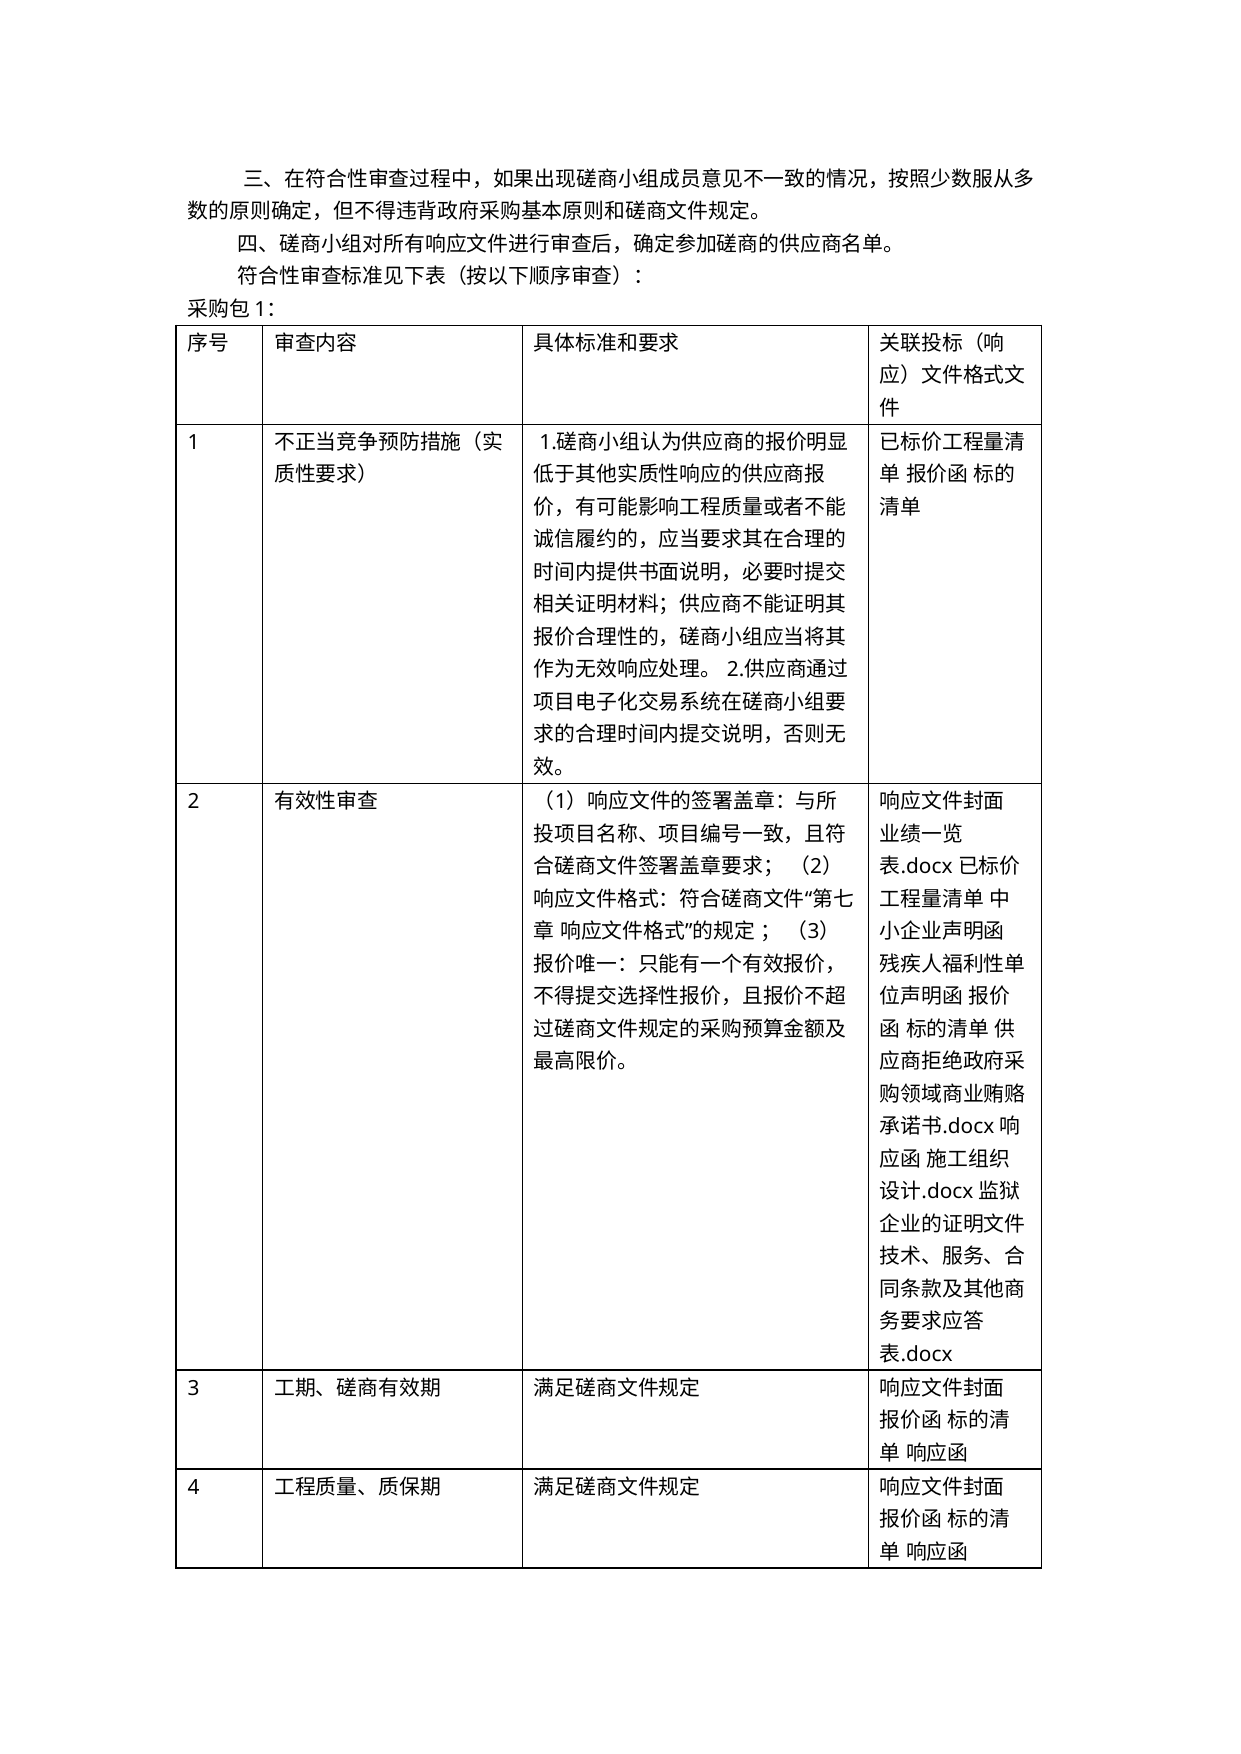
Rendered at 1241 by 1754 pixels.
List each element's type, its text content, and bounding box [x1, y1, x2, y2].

table_cell 不正当竞争预防措施（实质性要求） [263, 425, 522, 783]
table_cell 2 [177, 784, 262, 1369]
table_cell 满足磋商文件规定 [523, 1470, 868, 1567]
text 符合性审查标准见下表（按以下顺序审查）： [187, 259, 1053, 292]
table_header 审查内容 [263, 326, 522, 423]
table_cell 有效性审查 [263, 784, 522, 1369]
table_cell 1 [177, 425, 262, 783]
table_cell 1.磋商小组认为供应商的报价明显低于其他实质性响应的供应商报价，有可能影响工程质量或者不能诚信履约的，应当要求其在合理的时间内提供书面说明，必要时提交相关证明材料；供应商不能证明其报价合理性的，磋商小组应当将其作为无效响应处理。 2.供应商通过项目电子化交易系统在磋商小组要求的合理时间内提交说明，否则无效。 [523, 425, 868, 783]
table_cell 满足磋商文件规定 [523, 1371, 868, 1468]
text 四、磋商小组对所有响应文件进行审查后，确定参加磋商的供应商名单。 [187, 227, 1053, 259]
table_cell （1）响应文件的签署盖章：与所投项目名称、项目编号一致，且符合磋商文件签署盖章要求； （2）响应文件格式：符合磋商文件“第七章 响应文件格式”的规定 ； （3）报价唯一：只能有一个有效报价，不得提交选择性报价，且报价不超过磋商文件规定的采购预算金额及最高限价。 [523, 784, 868, 1369]
table_cell 响应文件封面 报价函 标的清单 响应函 [869, 1470, 1041, 1567]
table_cell 工期、磋商有效期 [263, 1371, 522, 1468]
table_cell 工程质量、质保期 [263, 1470, 522, 1567]
table_header 具体标准和要求 [523, 326, 868, 423]
table_header 序号 [177, 326, 262, 423]
table_cell 4 [177, 1470, 262, 1567]
table_cell 响应文件封面 报价函 标的清单 响应函 [869, 1371, 1041, 1468]
text 三、在符合性审查过程中，如果出现磋商小组成员意见不一致的情况，按照少数服从多数的原则确定，但不得违背政府采购基本原则和磋商文件规定。 [187, 162, 1053, 227]
table_cell 3 [177, 1371, 262, 1468]
text 采购包1： [187, 292, 1053, 324]
table_header 关联投标（响应）文件格式文件 [869, 326, 1041, 423]
table_cell 响应文件封面 业绩一览表.docx 已标价工程量清单 中小企业声明函 残疾人福利性单位声明函 报价函 标的清单 供应商拒绝政府采购领域商业贿赂承诺书.docx 响应函 施工组织设计.docx 监狱企业的证明文件 技术、服务、合同条款及其他商务要求应答表.docx [869, 784, 1041, 1369]
table_cell 已标价工程量清单 报价函 标的清单 [869, 425, 1041, 783]
